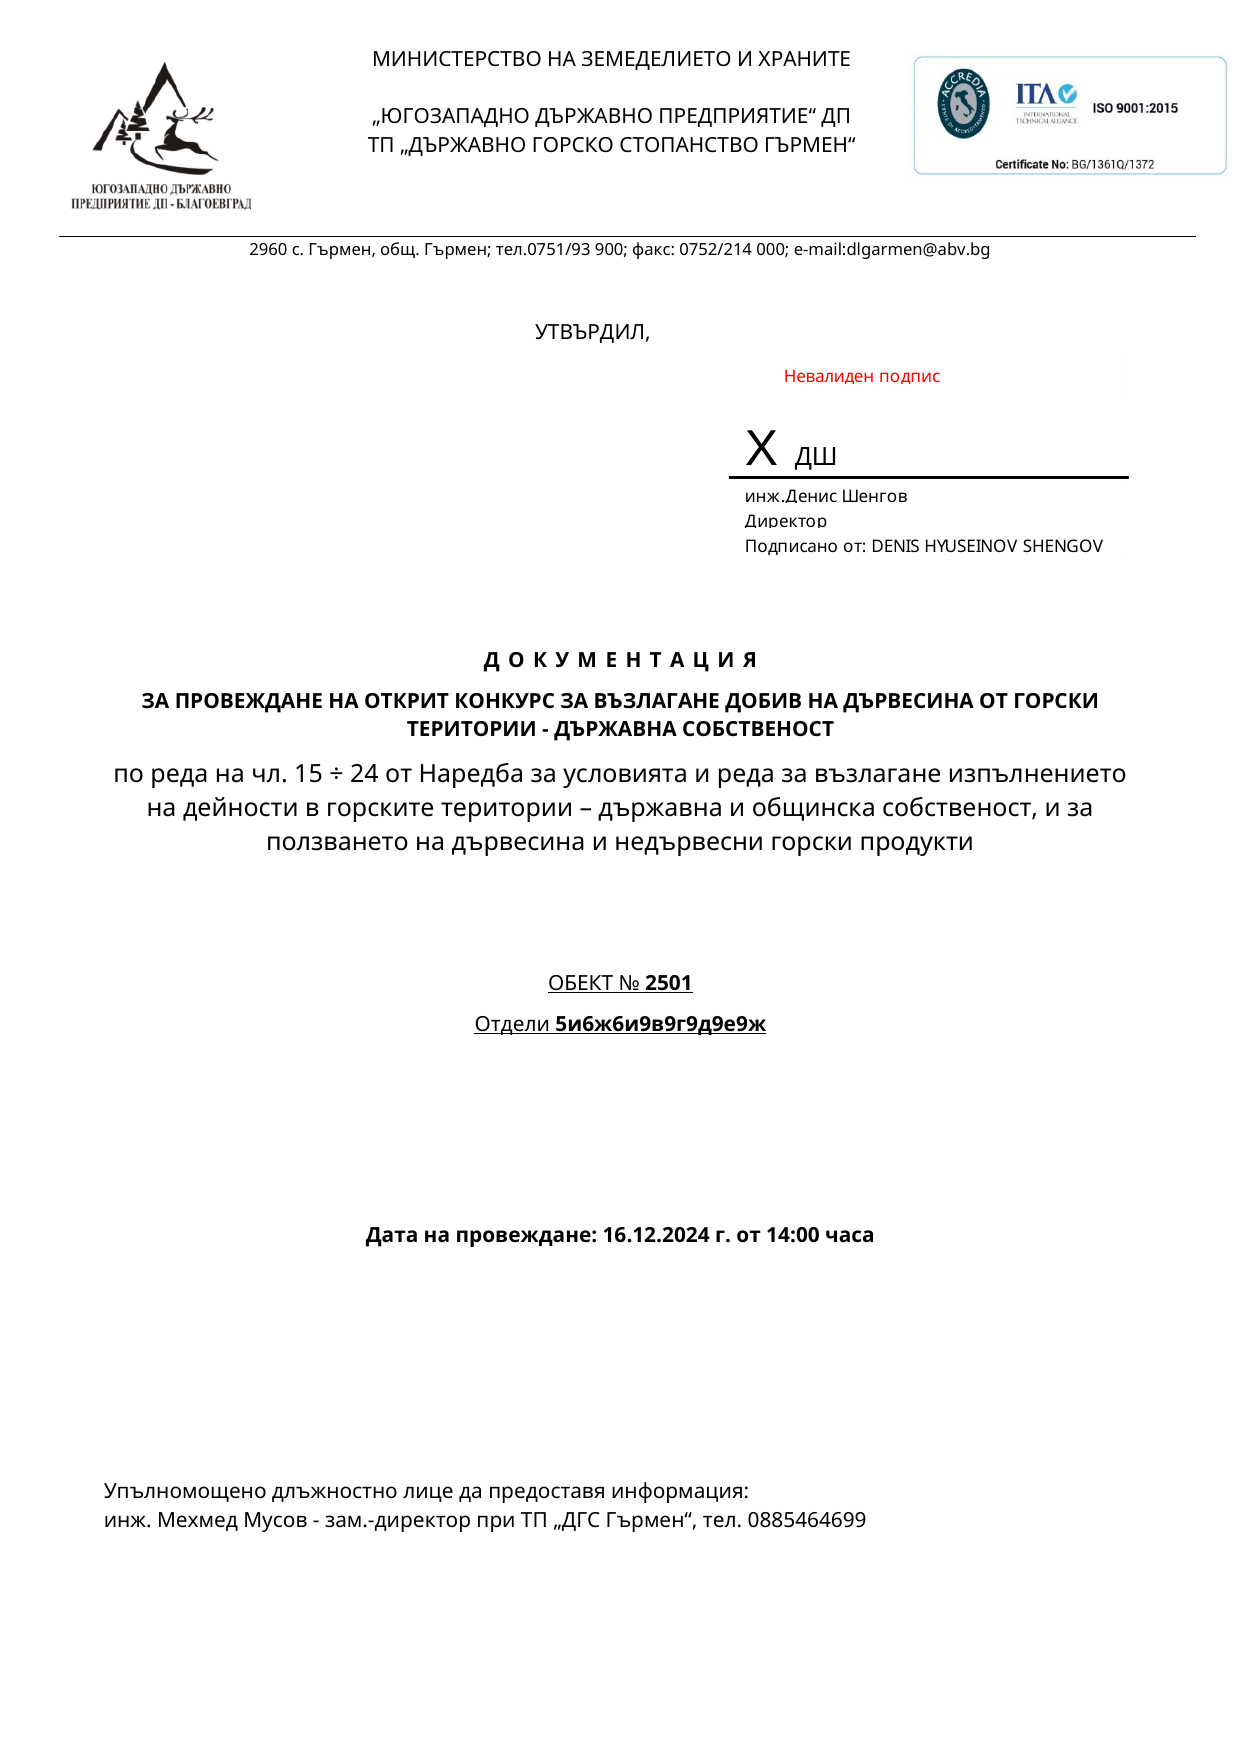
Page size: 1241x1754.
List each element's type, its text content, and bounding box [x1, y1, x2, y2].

table_header [960, 44, 1196, 236]
text Отдели 5и6ж6и9в9г9д9е9ж [103, 1009, 1137, 1037]
text ОБЕКТ № 2501 [103, 968, 1137, 996]
text УТВЪРДИЛ, [103, 317, 1137, 345]
picture [1196, 52, 1229, 177]
picture [71, 62, 251, 210]
text ДОКУМЕНТАЦИЯ [103, 645, 1137, 673]
text 2960 с. Гърмен, общ. Гърмен; тел.0751/93 900; факс: 0752/214 000; e-mail:dlgarmen@abv.bg [103, 237, 1137, 260]
text ЗА ПРОВЕЖДАНЕ НА ОТКРИТ КОНКУРС ЗА ВЪЗЛАГАНЕ ДОБИВ НА ДЪРВЕСИНА ОТ ГОРСКИ ТЕРИТОРИИ - ДЪРЖАВНА СОБСТВЕНОСТ [103, 686, 1137, 743]
text Упълномощено длъжностно лице да предоставя информация: [103, 1476, 1137, 1505]
text Дата на провеждане: 16.12.2024 г. от 14:00 часа [103, 1220, 1137, 1249]
table_header МИНИСТЕРСТВО НА ЗЕМЕДЕЛИЕТО И ХРАНИТЕ „ЮГОЗАПАДНО ДЪРЖАВНО ПРЕДПРИЯТИЕ“ ДП ТП „ДЪРЖАВНО ГОРСКО СТОПАНСТВО ГЪРМЕН“ [263, 44, 960, 236]
table_header [59, 44, 263, 236]
text инж. Мехмед Мусов - зам.-директор при ТП „ДГС Гърмен“, тел. 0885464699 [103, 1505, 1137, 1533]
text по реда на чл. 15 ÷ 24 от Наредба за условията и реда за възлагане изпълнението на дейности в горските територии – държавна и общинска собственост, и за ползването на дървесина и недървесни горски продукти [103, 755, 1137, 858]
